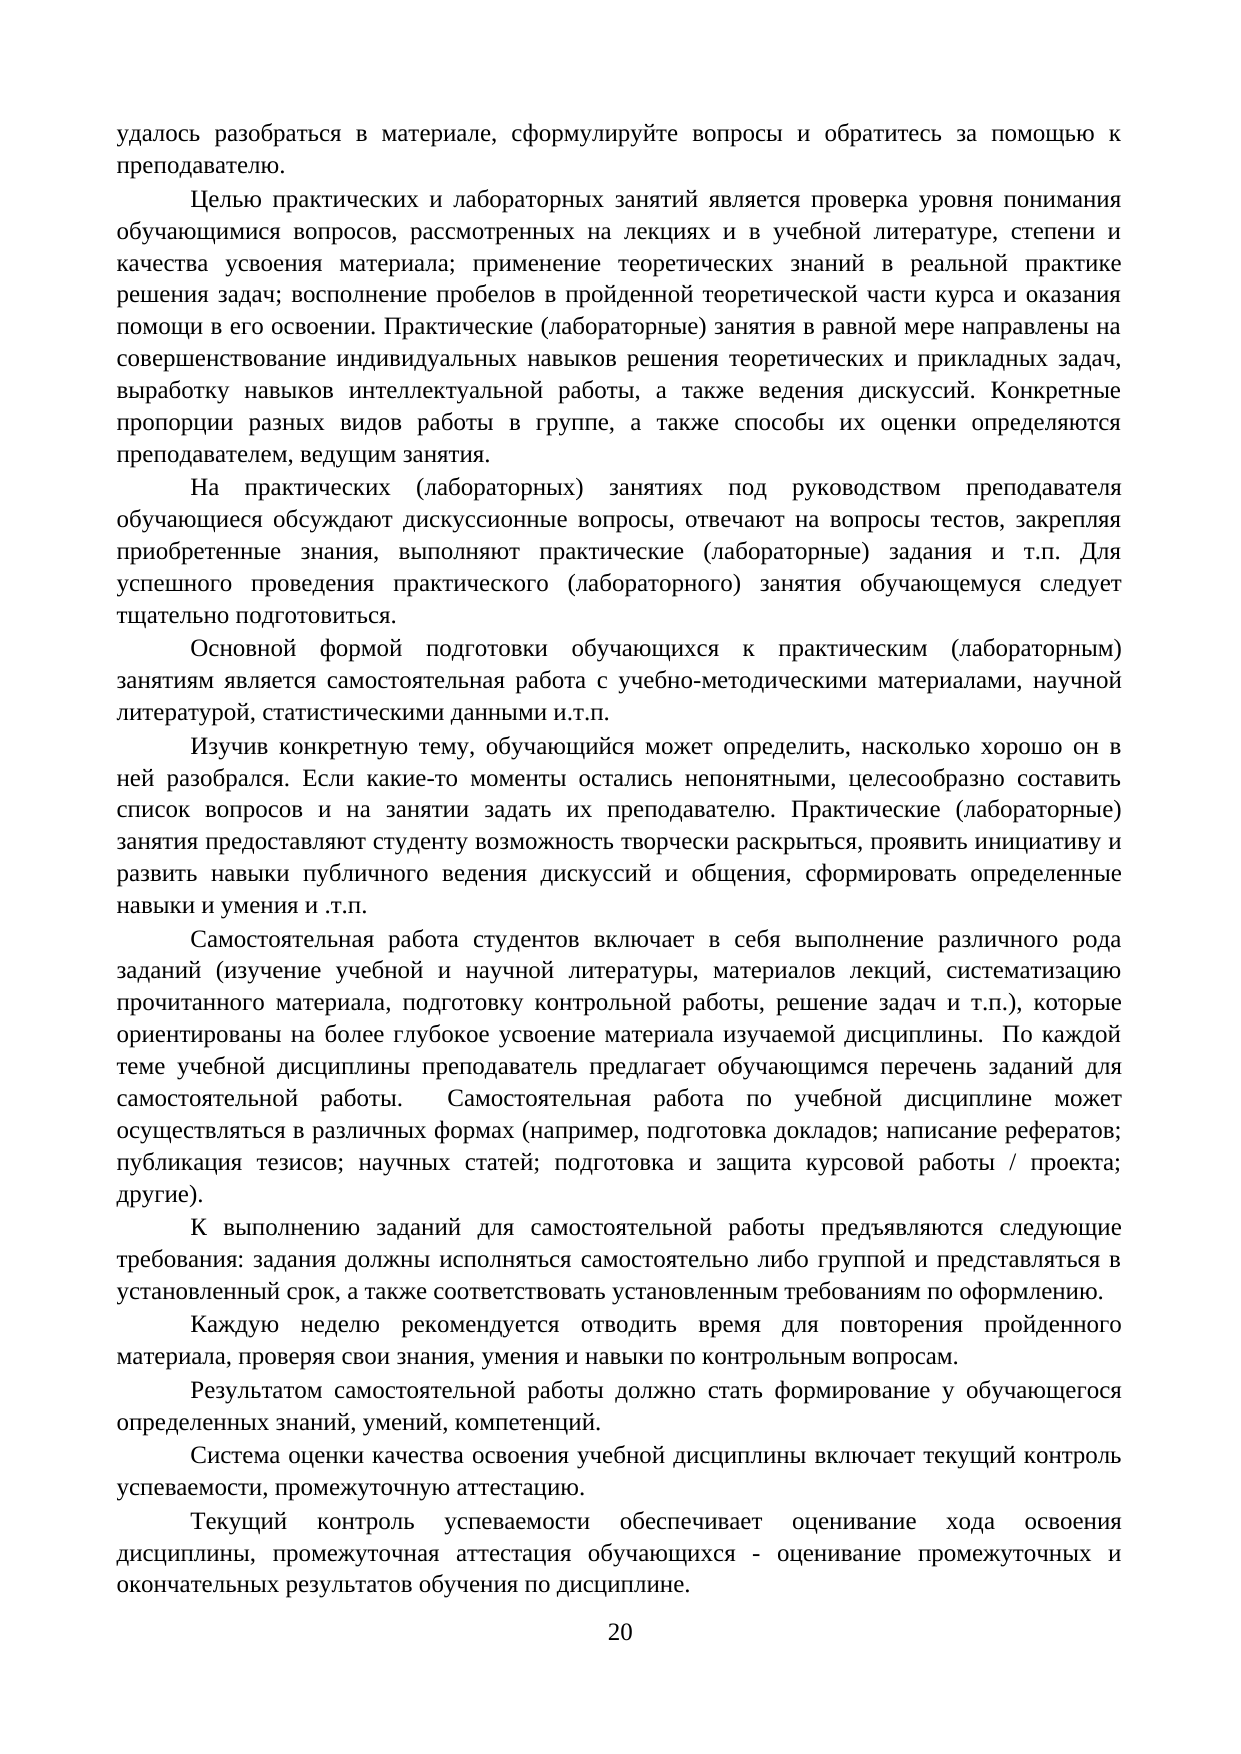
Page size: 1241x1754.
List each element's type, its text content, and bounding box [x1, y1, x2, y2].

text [116, 118, 1122, 179]
text Каждую неделю рекомендуется отводить время для повторения пройденного материала, проверяя свои знания, умения и навыки по контрольным вопросам. [116, 1309, 1122, 1370]
text Целью практических и лабораторных занятий является проверка уровня понимания обучающимися вопросов, рассмотренных на лекциях и в учебной литературе, степени и качества усвоения материала; применение теоретических знаний в реальной практике решения задач; восполнение пробелов в пройденной теоретической части курса и оказания помощи в его освоении. Практические (лабораторные) занятия в равной мере направлены на совершенствование индивидуальных навыков решения теоретических и прикладных задач, выработку навыков интеллектуальной работы, а также ведения дискуссий. Конкретные пропорции разных видов работы в группе, а также способы их оценки определяются преподавателем, ведущим занятия. [116, 184, 1122, 468]
text Основной формой подготовки обучающихся к практическим (лабораторным) занятиям является самостоятельная работа с учебно-методическими материалами, научной литературой, статистическими данными и.т.п. [116, 633, 1122, 726]
text К выполнению заданий для самостоятельной работы предъявляются следующие требования: задания должны исполняться самостоятельно либо группой и представляться в установленный срок, а также соответствовать установленным требованиям по оформлению. [116, 1212, 1122, 1305]
text Текущий контроль успеваемости обеспечивает оценивание хода освоения дисциплины, промежуточная аттестация обучающихся - оценивание промежуточных и окончательных результатов обучения по дисциплине. [116, 1506, 1122, 1598]
text Самостоятельная работа студентов включает в себя выполнение различного рода заданий (изучение учебной и научной литературы, материалов лекций, систематизацию прочитанного материала, подготовку контрольной работы, решение задач и т.п.), которые ориентированы на более глубокое усвоение материала изучаемой дисциплины. По каждой теме учебной дисциплины преподаватель предлагает обучающимся перечень заданий для самостоятельной работы. Самостоятельная работа по учебной дисциплине может осуществляться в различных формах (например, подготовка докладов; написание рефератов; публикация тезисов; научных статей; подготовка и защита курсовой работы / проекта; другие). [116, 924, 1122, 1207]
text Система оценки качества освоения учебной дисциплины включает текущий контроль успеваемости, промежуточную аттестацию. [116, 1440, 1122, 1501]
text На практических (лабораторных) занятиях под руководством преподавателя обучающиеся обсуждают дискуссионные вопросы, отвечают на вопросы тестов, закрепляя приобретенные знания, выполняют практические (лабораторные) задания и т.п. Для успешного проведения практического (лабораторного) занятия обучающемуся следует тщательно подготовиться. [116, 472, 1122, 629]
text Изучив конкретную тему, обучающийся может определить, насколько хорошо он в ней разобрался. Если какие-то моменты остались непонятными, целесообразно составить список вопросов и на занятии задать их преподавателю. Практические (лабораторные) занятия предоставляют студенту возможность творчески раскрыться, проявить инициативу и развить навыки публичного ведения дискуссий и общения, сформировать определенные навыки и умения и .т.п. [116, 731, 1122, 919]
text Результатом самостоятельной работы должно стать формирование у обучающегося определенных знаний, умений, компетенций. [116, 1375, 1122, 1436]
